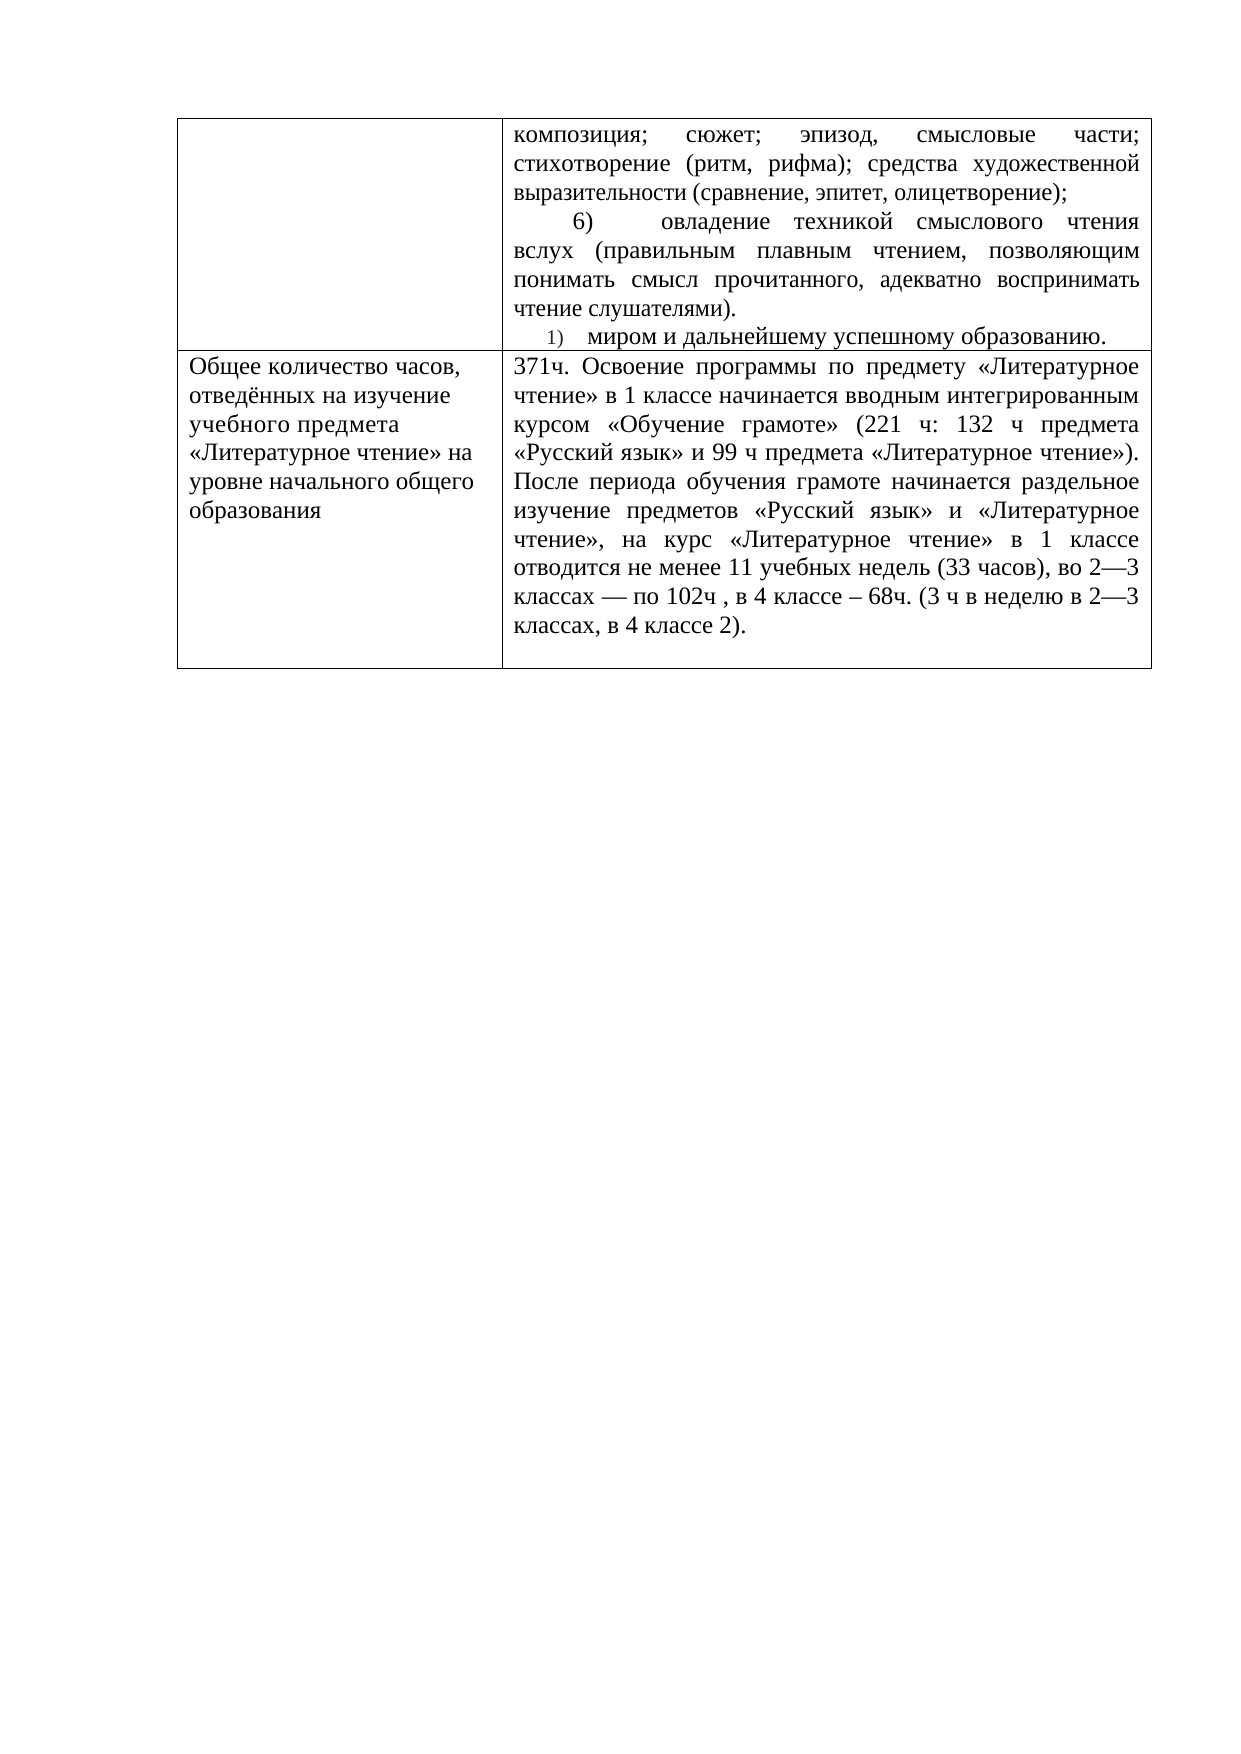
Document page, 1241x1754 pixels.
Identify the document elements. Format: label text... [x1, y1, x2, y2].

table_cell Общее количество часов, отведённых на изучение учебного предмета «Литературное чтение» на уровне начального общего образования [178, 351, 502, 667]
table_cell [503, 119, 1151, 350]
table_cell 371ч. Освоение программы по предмету «Литературное чтение» в 1 классе начинается вводным интегрированным курсом «Обучение грамоте» (221 ч: 132 ч предмета «Русский язык» и 99 ч предмета «Литературное чтение»). После периода обучения грамоте начинается раздельное изучение предметов «Русский язык» и «Литературное чтение», на курс «Литературное чтение» в 1 классе отводится не менее 11 учебных недель (33 часов), во 2—3 классах — по 102ч , в 4 классе – 68ч. (3 ч в неделю в 2—3 классах, в 4 классе 2). [503, 351, 1151, 667]
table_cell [178, 119, 502, 350]
